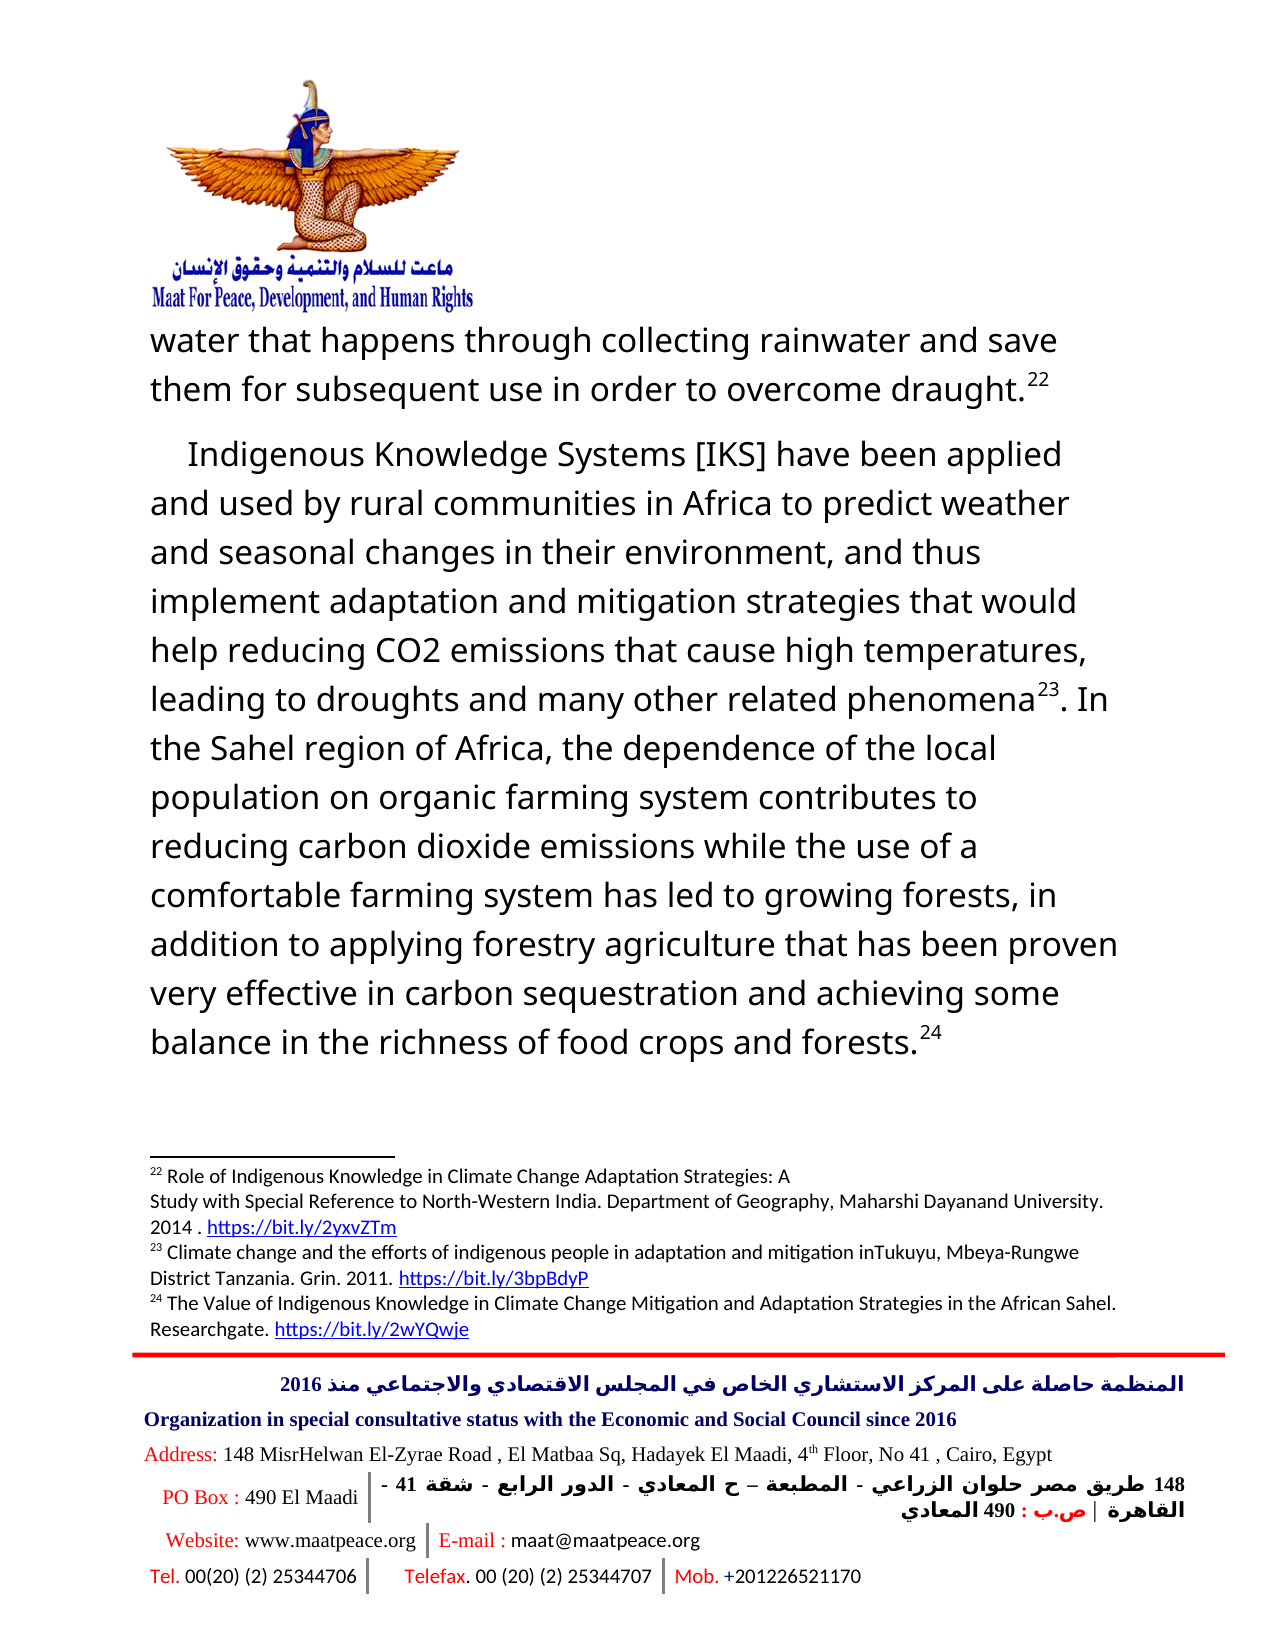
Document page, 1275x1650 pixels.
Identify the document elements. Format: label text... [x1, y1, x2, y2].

text Indigenous Knowledge Systems [IKS] have been applied and used by rural communities in Africa to predict weather and seasonal changes in their environment, and thus implement adaptation and mitigation strategies that would help reducing CO2 emissions that cause high temperatures, leading to droughts and many other related phenomena. In the Sahel region of Africa, the dependence of the local population on organic farming system contributes to reducing carbon dioxide emissions while the use of a comfortable farming system has led to growing forests, in addition to applying forestry agriculture that has been proven very effective in carbon sequestration and achieving some balance in the richness of food crops and forests. [150, 431, 1125, 1064]
picture [150, 75, 476, 317]
text Many traditional societies use many methods to avoid the damage caused by climate change. Among these practices, the population in the northwestern region of India uses some strategies to overcome recurrent droughts and water scarcity in order to benefit from the water resources by developing the skills of protecting ponds, and other water resources. This renews groundwater and prevents rainwater from leaking into the ground while recharging the aquifers and improving the water balance of the land, in addition to the fact that families in this area have a mechanism for harvesting surface water that happens through collecting rainwater and save them for subsequent use in order to overcome draught. [150, 316, 1125, 411]
